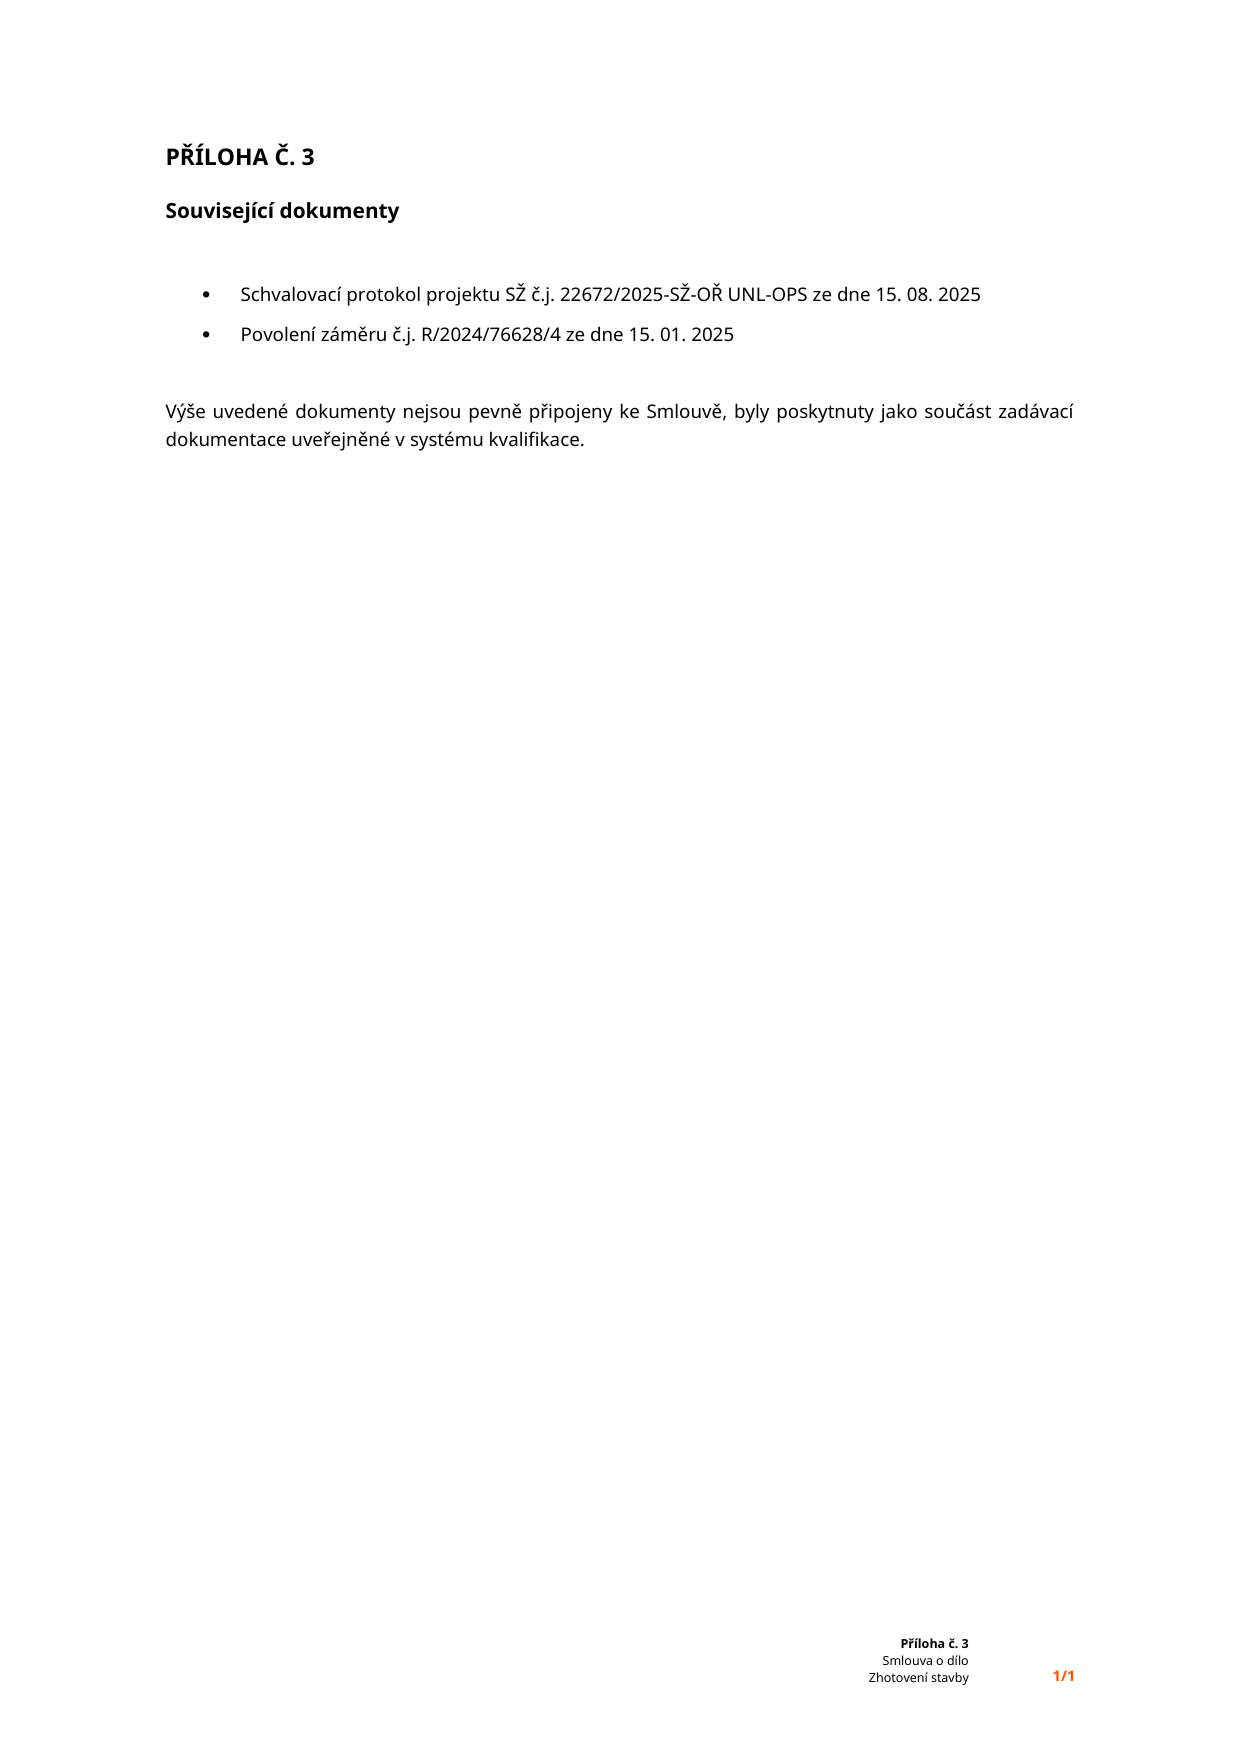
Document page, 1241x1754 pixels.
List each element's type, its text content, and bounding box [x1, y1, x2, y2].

text Související dokumenty [165, 197, 1075, 225]
text Příloha č. 3 [165, 141, 1075, 173]
list Schvalovací protokol projektu SŽ č.j. 22672/2025-SŽ-OŘ UNL-OPS ze dne 15. 08. 2025 [203, 281, 1075, 306]
list Povolení záměru č.j. R/2024/76628/4 ze dne 15. 01. 2025 [203, 321, 1075, 347]
list Výše uvedené dokumenty nejsou pevně připojeny ke Smlouvě, byly poskytnuty jako součást zadávací dokumentace uveřejněné v systému kvalifikace. [165, 398, 1075, 452]
